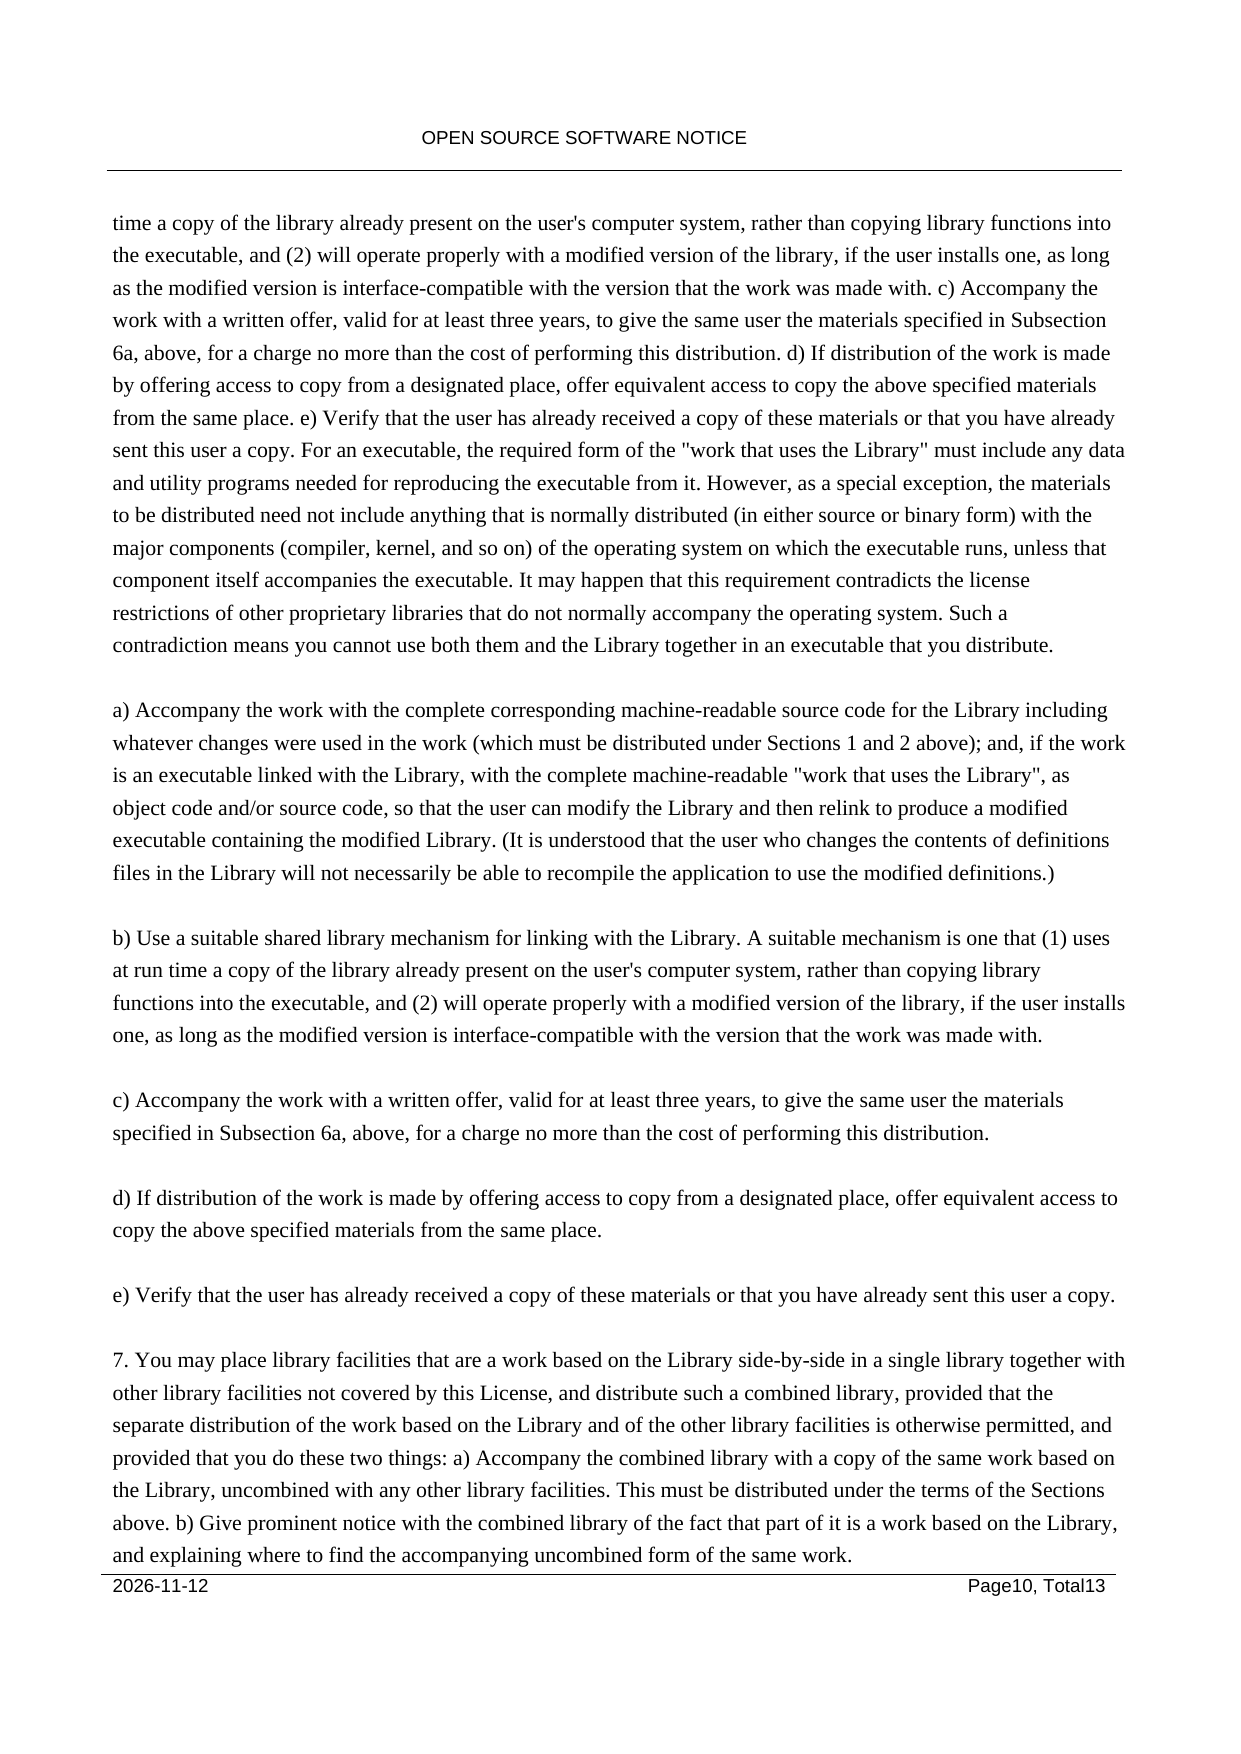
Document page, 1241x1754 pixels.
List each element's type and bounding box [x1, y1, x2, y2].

text [112, 206, 1128, 1571]
